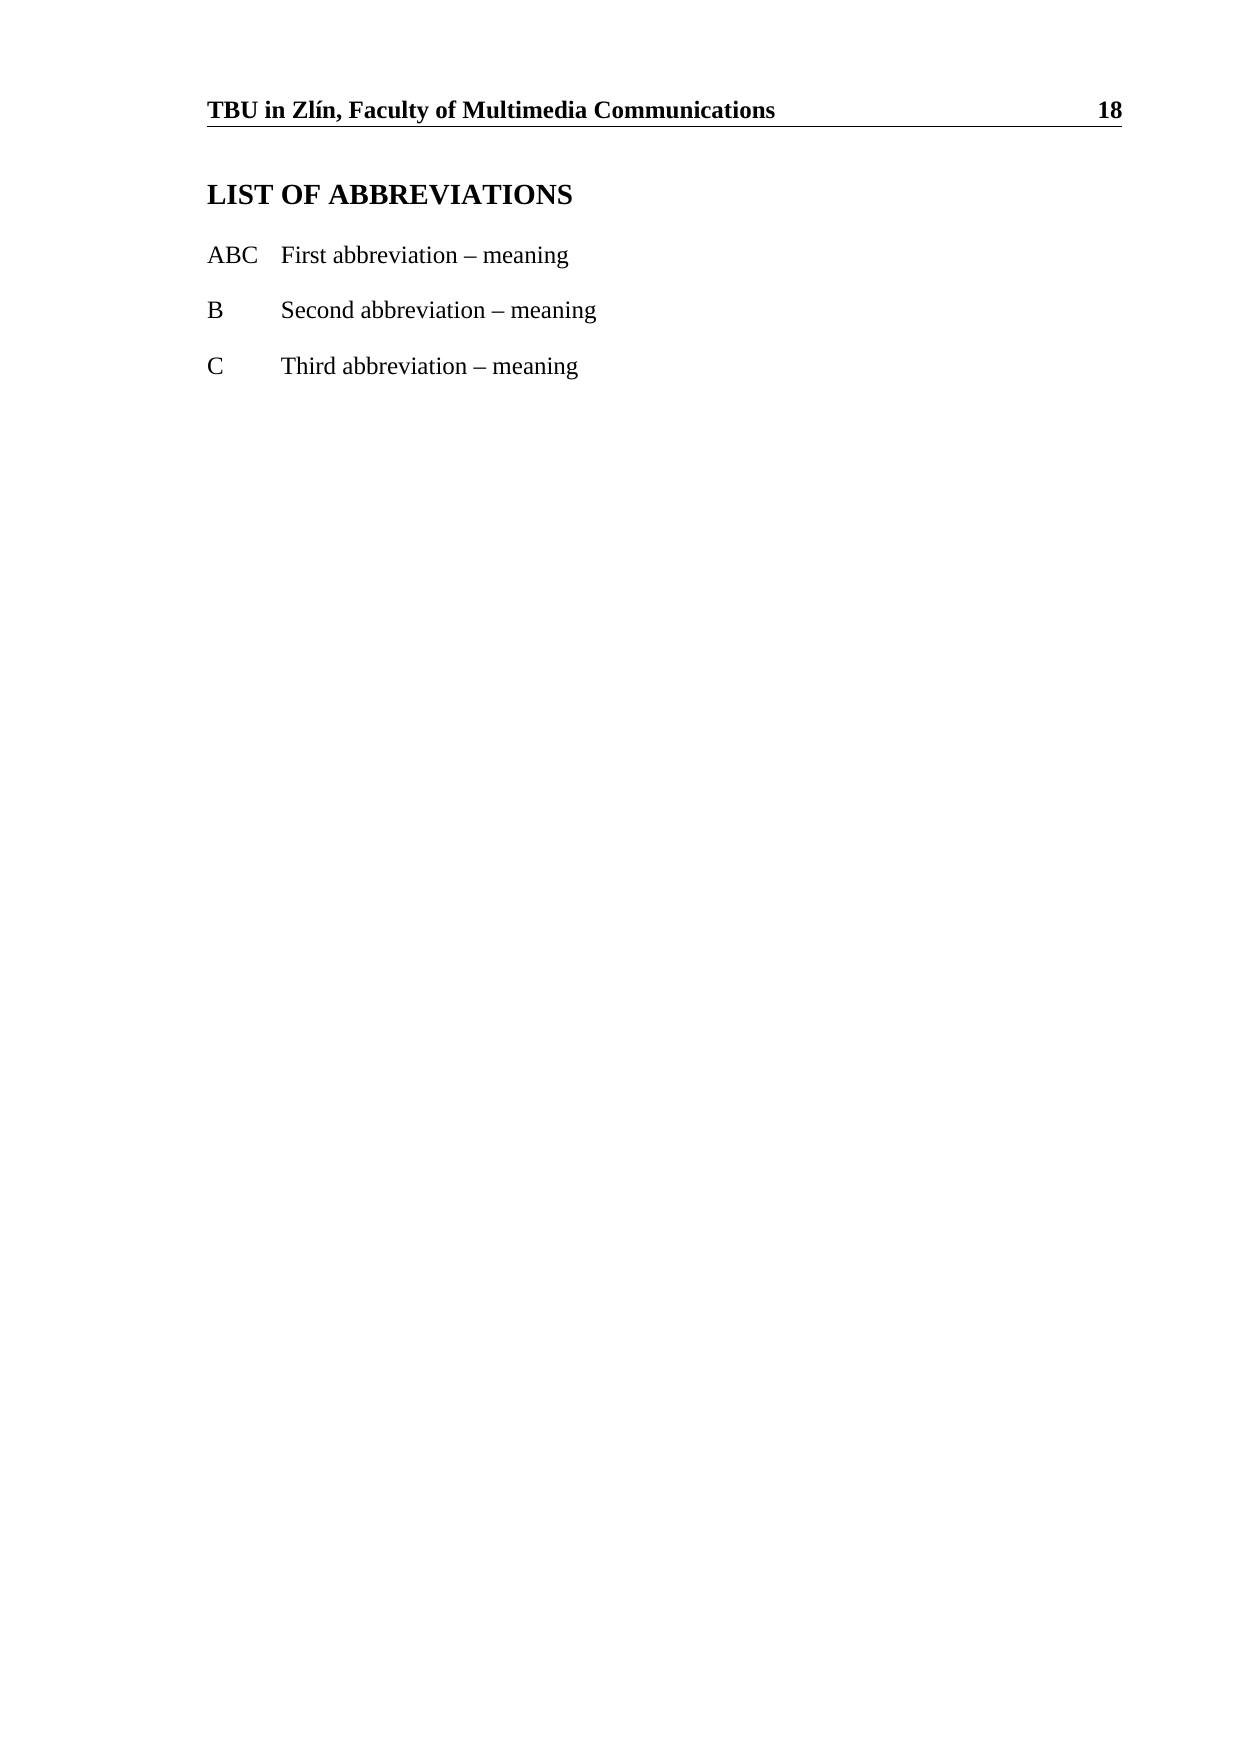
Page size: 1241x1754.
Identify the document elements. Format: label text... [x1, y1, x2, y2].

text B Second abbreviation – meaning [207, 296, 1122, 324]
text List of abbreviations [207, 177, 1122, 211]
text C Third abbreviation – meaning [207, 351, 1122, 380]
text ABC First abbreviation – meaning [207, 240, 1122, 269]
